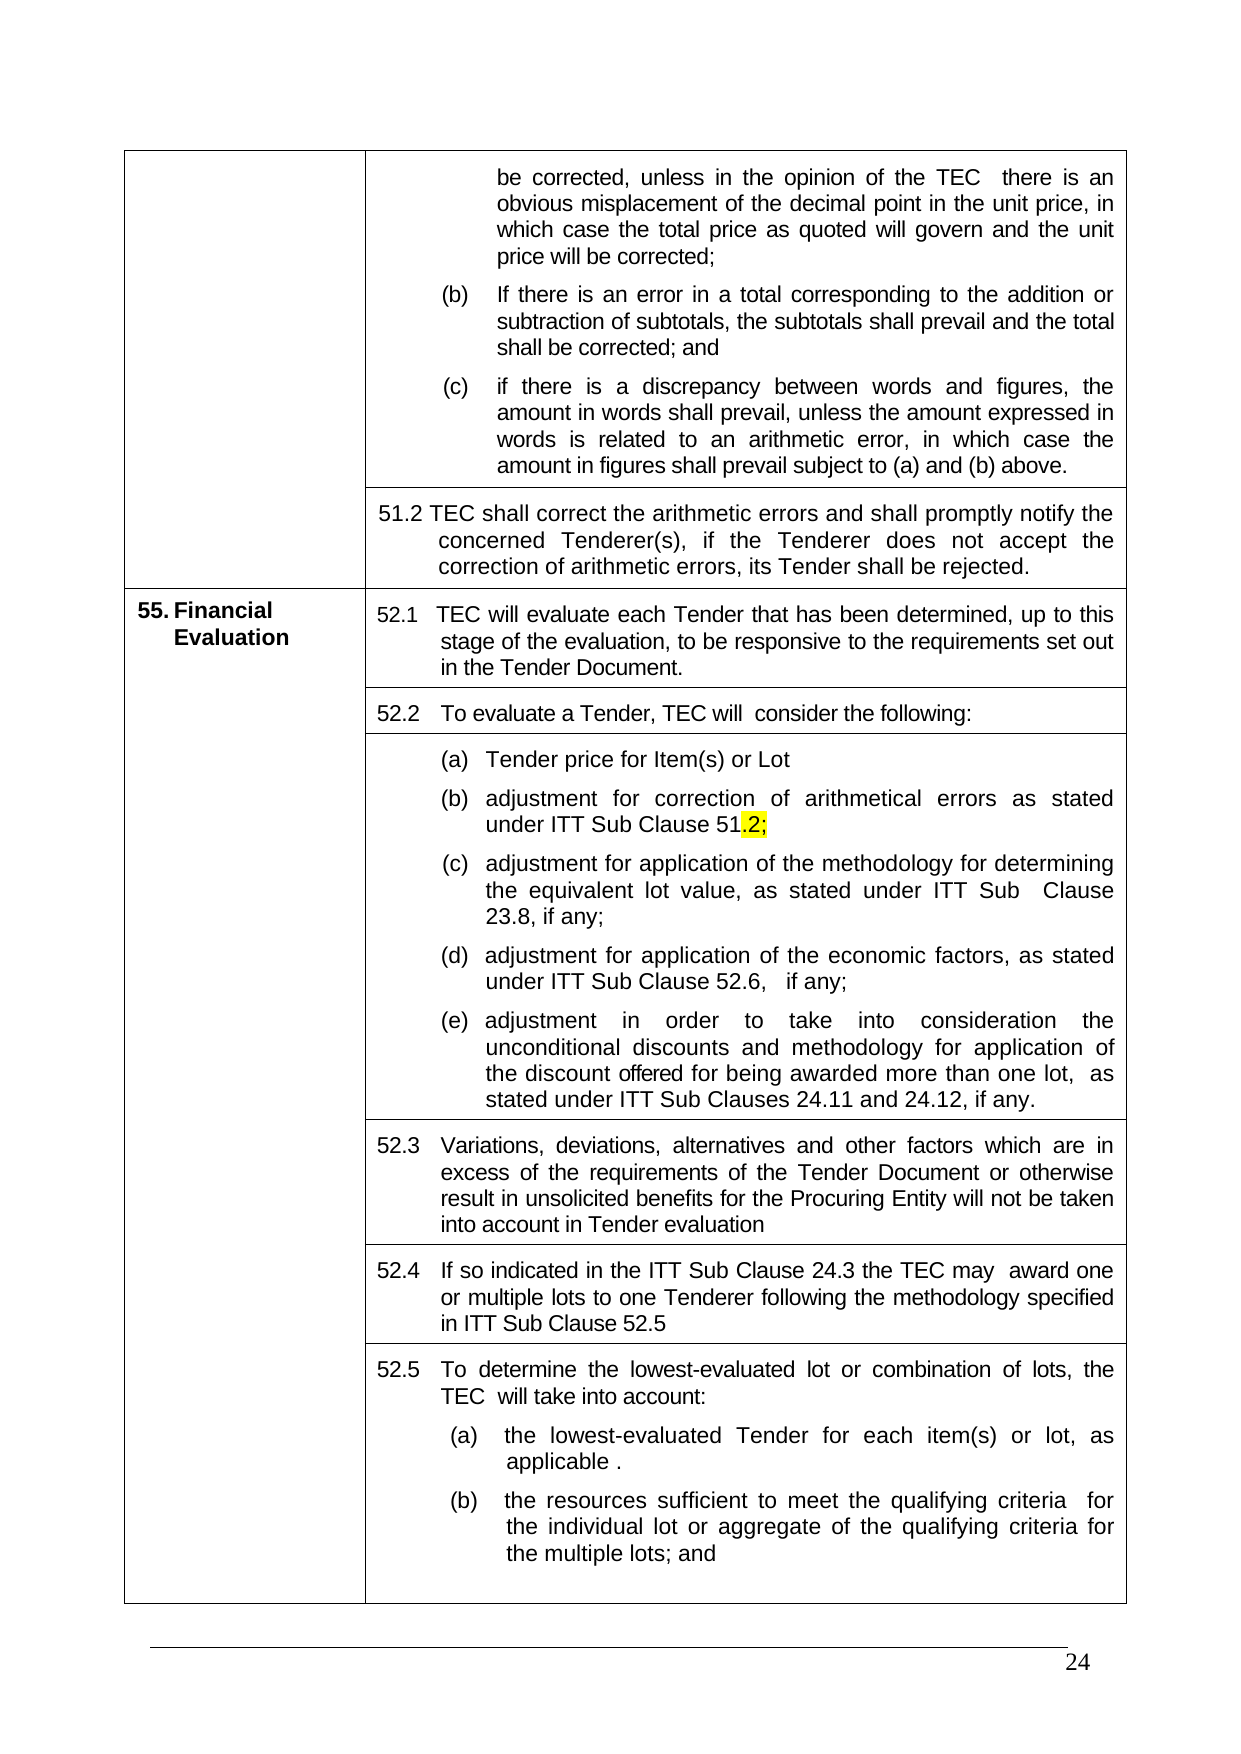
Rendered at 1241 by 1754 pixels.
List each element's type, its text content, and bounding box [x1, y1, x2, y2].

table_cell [125, 151, 365, 588]
table_cell Variations, deviations, alternatives and other factors which are in excess of the requirements of the Tender Document or otherwise result in unsolicited benefits for the Procuring Entity will not be taken into account in Tender evaluation [366, 1120, 1126, 1244]
table_cell TEC shall correct the arithmetic errors and shall promptly notify the concerned Tenderer(s), if the Tenderer does not accept the correction of arithmetic errors, its Tender shall be rejected. [366, 488, 1126, 588]
table_cell To evaluate a Tender, TEC will consider the following: [366, 688, 1126, 733]
table_cell Financial Evaluation [125, 589, 365, 1603]
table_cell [366, 151, 1126, 487]
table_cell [366, 1344, 1126, 1603]
table_cell TEC will evaluate each Tender that has been determined, up to this stage of the evaluation, to be responsive to the requirements set out in the Tender Document. [366, 589, 1126, 687]
table_cell Tender price for Item(s) or adjustment for correction of arithmetical errors as stated under Sub Clause 51.2; adjustment for application of the methodology for determining the equivalent lot value, as stated under ITT Sub Clause 23.8, if any; adjustment for application of the economic factors, as stated under ITT Sub Clause 52.6, if any; adjustment in order to take into consideration the unconditional discounts and methodology for application of the discount offered for being awarded more than one lot, as stated under ITT Sub Clauses 24.11 and 24.12, if any. [366, 734, 1126, 1119]
table_cell If so indicated in the ITT Sub Clause 24.3 the TEC may award one or multiple lots to one Tenderer following the methodology specified in ITT Sub Clause 52.5 [366, 1245, 1126, 1343]
